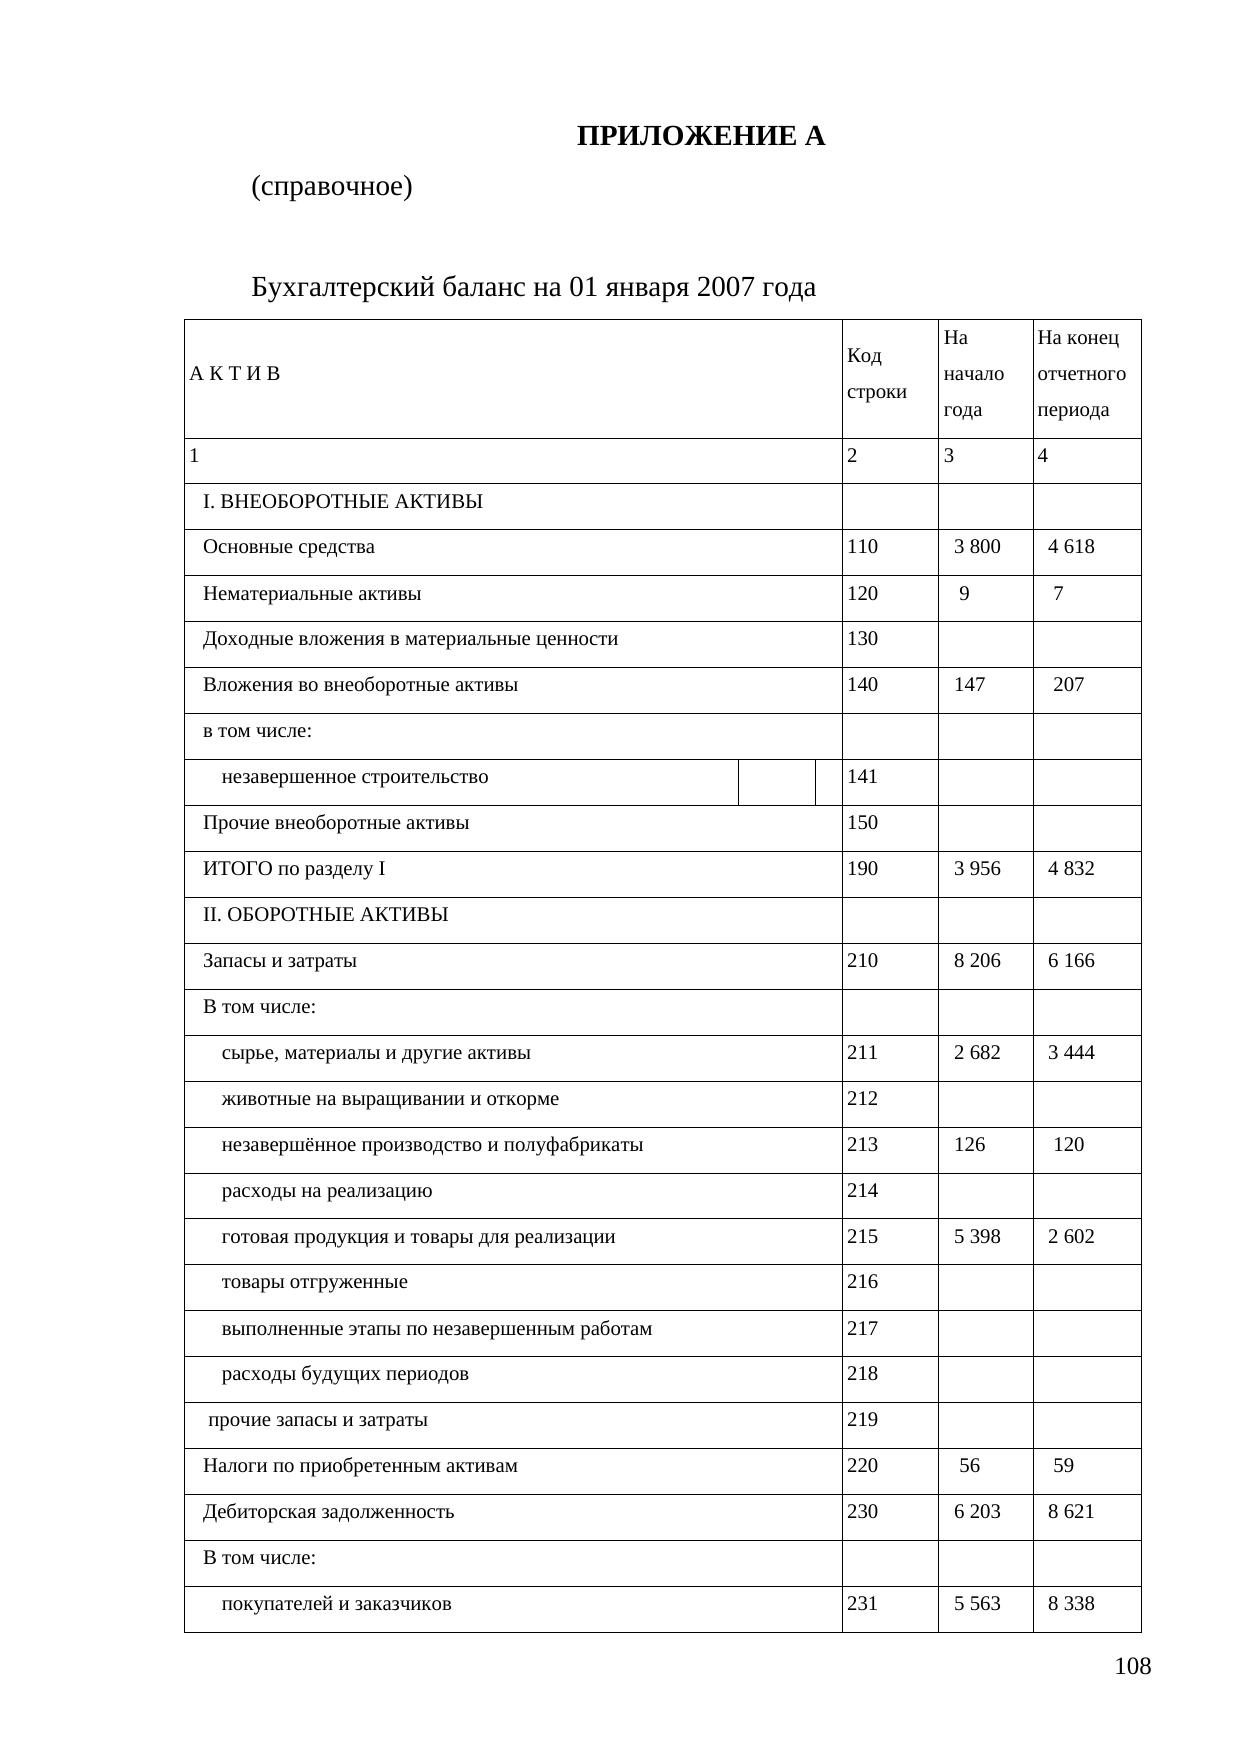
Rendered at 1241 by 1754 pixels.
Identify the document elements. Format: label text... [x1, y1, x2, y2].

table_cell Нематериальные активы [185, 576, 842, 621]
table_cell 4 [1034, 439, 1141, 483]
table_cell 141 [843, 760, 938, 805]
table_cell [1034, 898, 1141, 943]
table_cell Дебиторская задолженность [185, 1495, 842, 1540]
table_cell Основные средства [185, 530, 842, 575]
table_cell ИТОГО по разделу I [185, 852, 842, 897]
table_cell 4 618 [1034, 530, 1141, 575]
table_cell 56 [939, 1449, 1033, 1494]
table_cell В том числе: [185, 1541, 842, 1586]
table_cell 231 [843, 1587, 938, 1632]
table_cell [939, 1174, 1033, 1218]
table_cell 213 [843, 1128, 938, 1172]
table_cell 218 [843, 1357, 938, 1402]
table_cell I. ВНЕОБОРОТНЫЕ АКТИВЫ [185, 484, 842, 529]
table_cell [816, 760, 842, 805]
table_cell 216 [843, 1265, 938, 1310]
table_cell 219 [843, 1403, 938, 1448]
table_cell [939, 1357, 1033, 1402]
table_cell в том числе: [185, 714, 842, 759]
table_cell [843, 990, 938, 1034]
table_cell [1034, 1265, 1141, 1310]
table_cell 147 [939, 668, 1033, 713]
table_cell [939, 484, 1033, 529]
table_cell 3 956 [939, 852, 1033, 897]
table_cell [843, 1541, 938, 1586]
table_cell 8 206 [939, 944, 1033, 989]
table_cell 3 800 [939, 530, 1033, 575]
table_cell 2 [843, 439, 938, 483]
table_cell [1034, 806, 1141, 851]
table_cell [939, 1403, 1033, 1448]
table_cell 8 338 [1034, 1587, 1141, 1632]
table_cell [1034, 1174, 1141, 1218]
table_cell [1034, 1403, 1141, 1448]
table_cell [1034, 1357, 1141, 1402]
table_cell [939, 1082, 1033, 1126]
table_cell 230 [843, 1495, 938, 1540]
table_cell [939, 1541, 1033, 1586]
table_cell 130 [843, 622, 938, 667]
table_cell 1 [185, 439, 842, 483]
table_cell Доходные вложения в материальные ценности [185, 622, 842, 667]
table_cell 217 [843, 1311, 938, 1356]
table_header На начало года [939, 320, 1033, 437]
table_cell выполненные этапы по незавершенным работам [185, 1311, 842, 1356]
table_cell незавершенное строительство [185, 760, 738, 805]
table_cell 190 [843, 852, 938, 897]
table_cell 5 398 [939, 1219, 1033, 1264]
table_cell животные на выращивании и откорме [185, 1082, 842, 1126]
table_cell [1034, 1541, 1141, 1586]
table_cell 120 [843, 576, 938, 621]
table_cell [1034, 484, 1141, 529]
table_cell расходы будущих периодов [185, 1357, 842, 1402]
table_cell [843, 484, 938, 529]
table_cell [939, 1265, 1033, 1310]
table_cell 150 [843, 806, 938, 851]
table_cell 2 602 [1034, 1219, 1141, 1264]
table_cell расходы на реализацию [185, 1174, 842, 1218]
table_cell [939, 714, 1033, 759]
table_cell [939, 898, 1033, 943]
table_cell 140 [843, 668, 938, 713]
table_cell [1034, 990, 1141, 1034]
table_cell сырье, материалы и другие активы [185, 1036, 842, 1081]
table_cell [1034, 760, 1141, 805]
table_cell 3 444 [1034, 1036, 1141, 1081]
table_header На конец отчетного периода [1034, 320, 1141, 437]
table_cell [939, 1311, 1033, 1356]
table_cell Прочие внеоборотные активы [185, 806, 842, 851]
table_cell 59 [1034, 1449, 1141, 1494]
table_cell прочие запасы и затраты [185, 1403, 842, 1448]
text Бухгалтерский баланс на 01 января 2007 года [177, 269, 1152, 303]
table_cell В том числе: [185, 990, 842, 1034]
table_cell 6 166 [1034, 944, 1141, 989]
table_header А К Т И В [185, 320, 842, 437]
table_cell [1034, 714, 1141, 759]
table_cell 120 [1034, 1128, 1141, 1172]
table_cell 211 [843, 1036, 938, 1081]
table_cell Вложения во внеоборотные активы [185, 668, 842, 713]
table_cell 214 [843, 1174, 938, 1218]
table_cell готовая продукция и товары для реализации [185, 1219, 842, 1264]
table_cell покупателей и заказчиков [185, 1587, 842, 1632]
table_cell [843, 898, 938, 943]
table_cell [939, 622, 1033, 667]
table_cell 4 832 [1034, 852, 1141, 897]
table_cell [1034, 1082, 1141, 1126]
table_cell 220 [843, 1449, 938, 1494]
table_cell 2 682 [939, 1036, 1033, 1081]
table_cell 5 563 [939, 1587, 1033, 1632]
table_cell незавершённое производство и полуфабрикаты [185, 1128, 842, 1172]
table_cell [939, 806, 1033, 851]
table_cell 212 [843, 1082, 938, 1126]
table_cell [939, 990, 1033, 1034]
table_cell 7 [1034, 576, 1141, 621]
table_cell II. ОБОРОТНЫЕ АКТИВЫ [185, 898, 842, 943]
table_cell Запасы и затраты [185, 944, 842, 989]
table_cell Налоги по приобретенным активам [185, 1449, 842, 1494]
table_cell 8 621 [1034, 1495, 1141, 1540]
table_cell 3 [939, 439, 1033, 483]
text (справочное) [177, 168, 1152, 202]
table_header Код строки [843, 320, 938, 437]
text ПРИЛОЖЕНИЕ А [177, 118, 1152, 152]
table_cell 6 203 [939, 1495, 1033, 1540]
table_cell 210 [843, 944, 938, 989]
table_cell [1034, 1311, 1141, 1356]
table_cell [1034, 622, 1141, 667]
table_cell 207 [1034, 668, 1141, 713]
table_cell [739, 760, 815, 805]
table_cell 126 [939, 1128, 1033, 1172]
table_cell товары отгруженные [185, 1265, 842, 1310]
table_cell [843, 714, 938, 759]
table_cell 215 [843, 1219, 938, 1264]
table_cell [939, 760, 1033, 805]
table_cell 9 [939, 576, 1033, 621]
table_cell 110 [843, 530, 938, 575]
